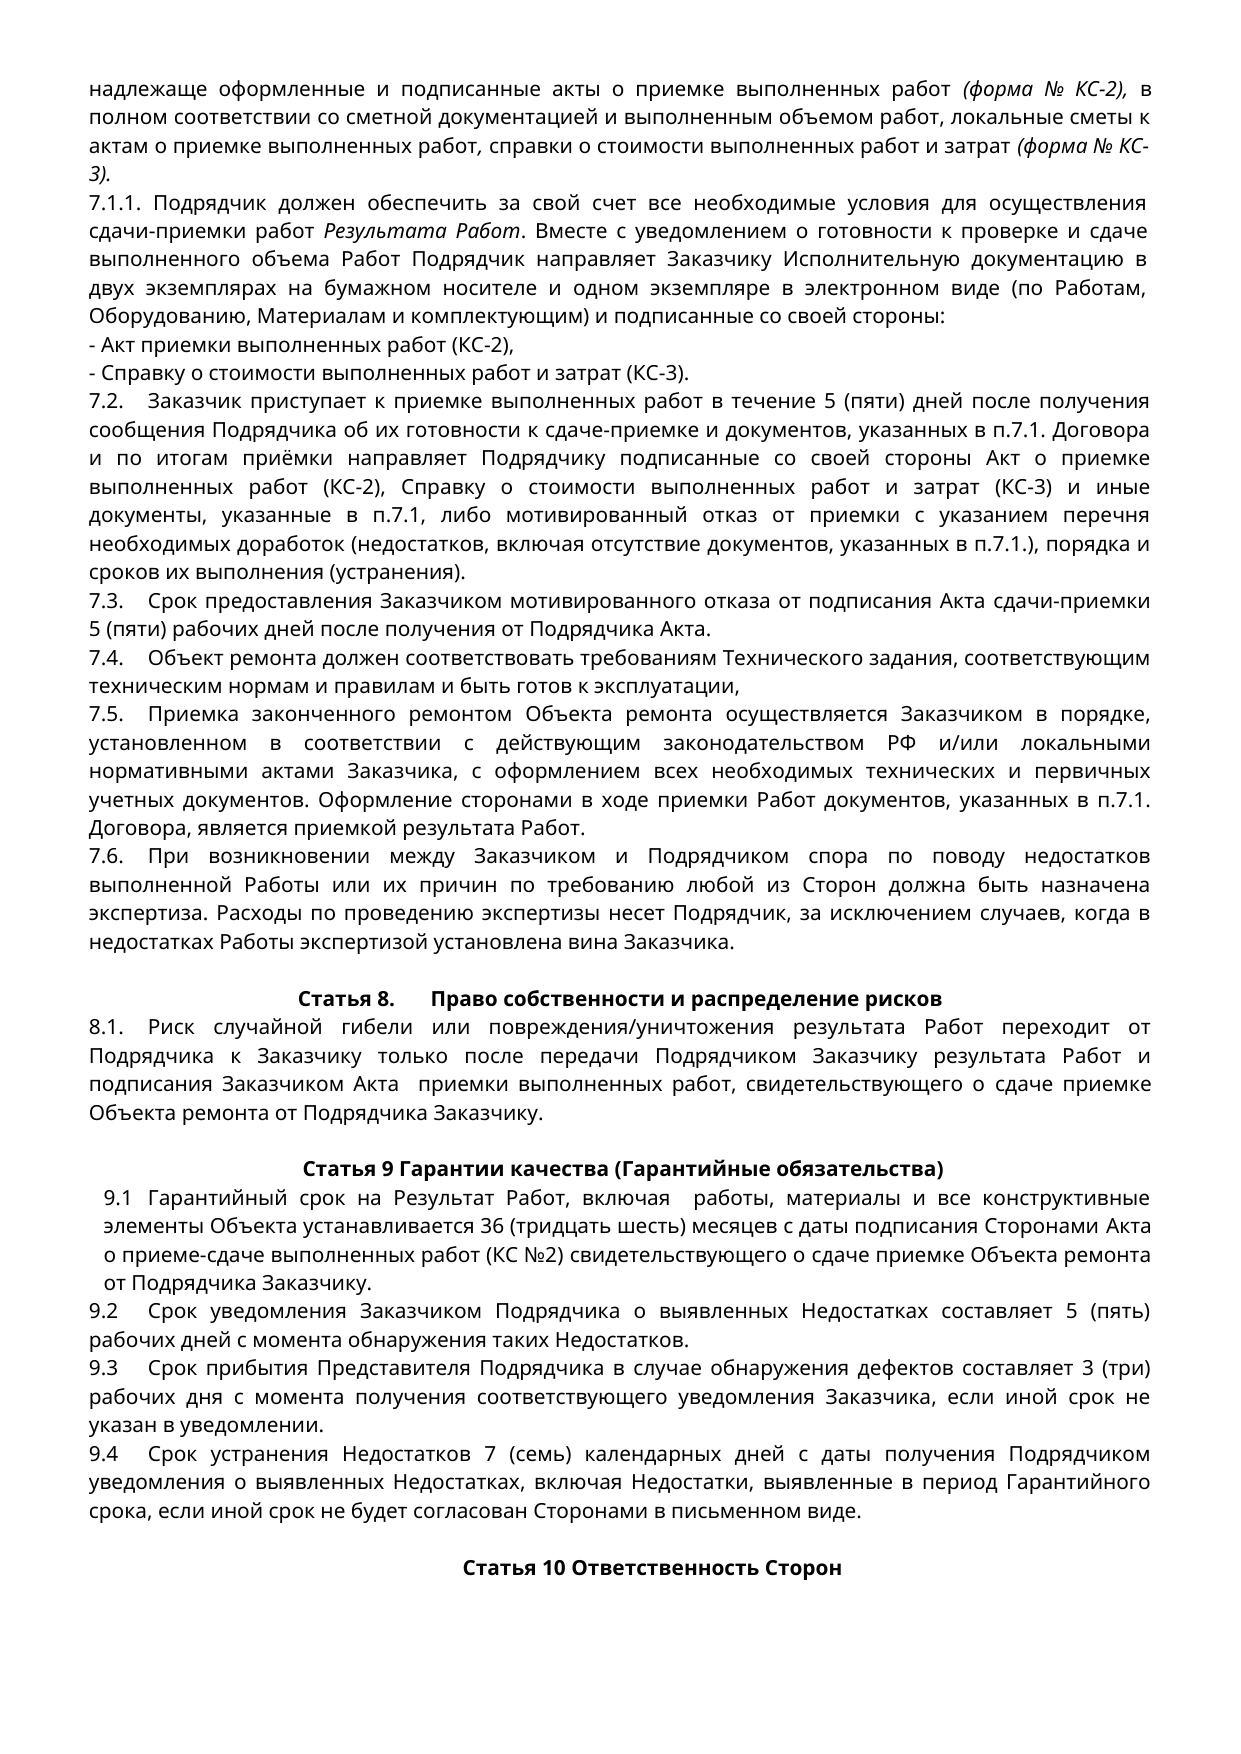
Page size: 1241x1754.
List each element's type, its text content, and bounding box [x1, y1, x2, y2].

list Срок устранения Недостатков 7 (семь) календарных дней с даты получения Подрядчиком уведомления о выявленных Недостатках, включая Недостатки, выявленные в период Гарантийного срока, если иной срок не будет согласован Сторонами в письменном виде. [89, 1439, 1152, 1524]
list Срок уведомления Заказчиком Подрядчика о выявленных Недостатках составляет 5 (пять) рабочих дней с момента обнаружения таких Недостатков. [89, 1297, 1152, 1353]
text Статья 10 Ответственность Сторон [148, 1553, 1152, 1581]
list Гарантийный срок на Результат Работ, включая работы, материалы и все конструктивные элементы Объекта устанавливается 36 (тридцать шесть) месяцев с даты подписания Сторонами Акта о приеме-сдаче выполненных работ (КС №2) свидетельствующего о сдаче приемке Объекта ремонта от Подрядчика Заказчику. [103, 1183, 1152, 1297]
list Риск случайной гибели или повреждения/уничтожения результата Работ переходит от Подрядчика к Заказчику только после передачи Подрядчиком Заказчику результата Работ и подписания Заказчиком Акта приемки выполненных работ, свидетельствующего о сдаче приемке Объекта ремонта от Подрядчика Заказчику. [89, 1012, 1152, 1126]
list При возникновении между Заказчиком и Подрядчиком спора по поводу недостатков выполненной Работы или их причин по требованию любой из Сторон должна быть назначена экспертиза. Расходы по проведению экспертизы несет Подрядчик, за исключением случаев, когда в недостатках Работы экспертизой установлена вина Заказчика. [89, 842, 1152, 955]
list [89, 74, 1152, 188]
list Срок предоставления Заказчиком мотивированного отказа от подписания Акта сдачи-приемки 5 (пяти) рабочих дней после получения от Подрядчика Акта. [89, 586, 1152, 643]
text - Справку о стоимости выполненных работ и затрат (КС-3). [89, 358, 1152, 387]
list Объект ремонта должен соответствовать требованиям Технического задания, соответствующим техническим нормам и правилам и быть готов к эксплуатации, [89, 643, 1152, 699]
list Право собственности и распределение рисков [89, 984, 1152, 1012]
list Статья 9 Гарантии качества (Гарантийные обязательства) [89, 1154, 1152, 1183]
text 7.1.1. Подрядчик должен обеспечить за свой счет все необходимые условия для осуществления сдачи-приемки работ Результата Работ. Вместе с уведомлением о готовности к проверке и сдаче выполненного объема Работ Подрядчик направляет Заказчику Исполнительную документацию в двух экземплярах на бумажном носителе и одном экземпляре в электронном виде (по Работам, Оборудованию, Материалам и комплектующим) и подписанные со своей стороны: [89, 188, 1148, 330]
list Заказчик приступает к приемке выполненных работ в течение 5 (пяти) дней после получения сообщения Подрядчика об их готовности к сдаче-приемке и документов, указанных в п.7.1. Договора и по итогам приёмки направляет Подрядчику подписанные со своей стороны Акт о приемке выполненных работ (КС-2), Справку о стоимости выполненных работ и затрат (КС-3) и иные документы, указанные в п.7.1, либо мотивированный отказ от приемки с указанием перечня необходимых доработок (недостатков, включая отсутствие документов, указанных в п.7.1.), порядка и сроков их выполнения (устранения). [89, 387, 1152, 586]
text - Акт приемки выполненных работ (КС-2), [89, 330, 1148, 358]
list Срок прибытия Представителя Подрядчика в случае обнаружения дефектов составляет 3 (три) рабочих дня с момента получения соответствующего уведомления Заказчика, если иной срок не указан в уведомлении. [89, 1353, 1152, 1439]
list Приемка законченного ремонтом Объекта ремонта осуществляется Заказчиком в порядке, установленном в соответствии с действующим законодательством РФ и/или локальными нормативными актами Заказчика, с оформлением всех необходимых технических и первичных учетных документов. Оформление сторонами в ходе приемки Работ документов, указанных в п.7.1. Договора, является приемкой результата Работ. [89, 699, 1152, 842]
